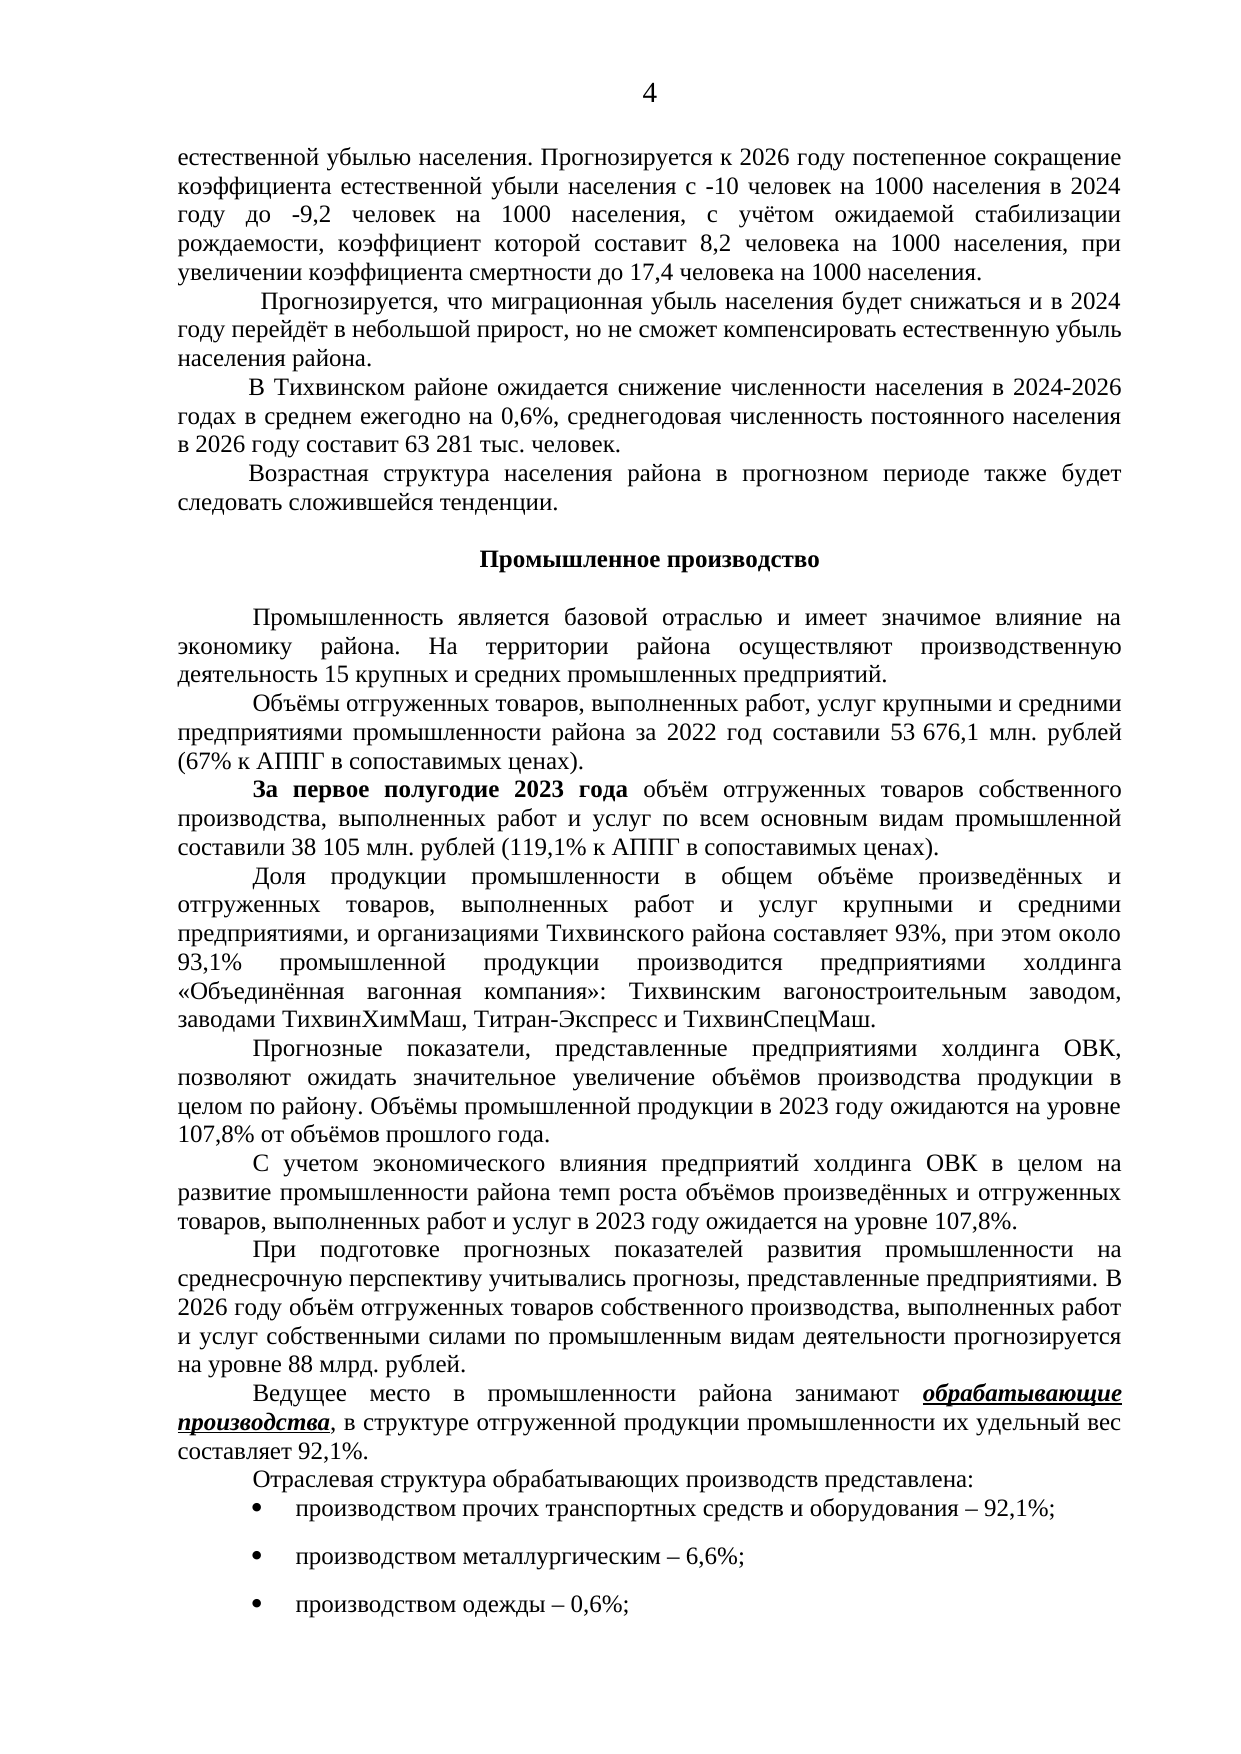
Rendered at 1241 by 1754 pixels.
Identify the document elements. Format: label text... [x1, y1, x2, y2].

text Прогнозируется, что миграционная убыль населения будет снижаться и в 2024 году перейдёт в небольшой прирост, но не сможет компенсировать естественную убыль населения района. [177, 286, 1122, 372]
text Возрастная структура населения района в прогнозном периоде также будет следовать сложившейся тенденции. [177, 458, 1122, 516]
text С учетом экономического влияния предприятий холдинга ОВК в целом на развитие промышленности района темп роста объёмов произведённых и отгруженных товаров, выполненных работ и услуг в 2023 году ожидается на уровне 107,8%. [177, 1148, 1122, 1234]
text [177, 142, 1122, 286]
text За первое полугодие 2023 года объём отгруженных товаров собственного производства, выполненных работ и услуг по всем основным видам промышленной составили 38 105 млн. рублей (119,1% к АППГ в сопоставимых ценах). [177, 774, 1122, 861]
text Доля продукции промышленности в общем объёме произведённых и отгруженных товаров, выполненных работ и услуг крупными и средними предприятиями, и организациями Тихвинского района составляет 93%, при этом около 93,1% промышленной продукции производится предприятиями холдинга «Объединённая вагонная компания»: Тихвинским вагоностроительным заводом, заводами ТихвинХимМаш, Титран-Экспресс и ТихвинСпецМаш. [177, 861, 1122, 1033]
text Ведущее место в промышленности района занимают обрабатывающие производства, в структуре отгруженной продукции промышленности их удельный вес составляет 92,1%. [177, 1378, 1122, 1464]
text Объёмы отгруженных товаров, выполненных работ, услуг крупными и средними предприятиями промышленности района за 2022 год составили 53 676,1 млн. рублей (67% к АППГ в сопоставимых ценах). [177, 688, 1122, 774]
text Промышленность является базовой отраслью и имеет значимое влияние на экономику района. На территории района осуществляют производственную деятельность 15 крупных и средних промышленных предприятий. [177, 602, 1122, 688]
text Прогнозные показатели, представленные предприятиями холдинга ОВК, позволяют ожидать значительное увеличение объёмов производства продукции в целом по району. Объёмы промышленной продукции в 2023 году ожидаются на уровне 107,8% от объёмов прошлого года. [177, 1033, 1122, 1148]
text В Тихвинском районе ожидается снижение численности населения в 2024-2026 годах в среднем ежегодно на 0,6%, среднегодовая численность постоянного населения в 2026 году составит 63 281 тыс. человек. [177, 372, 1122, 458]
list производством металлургическим – 6,6%; [177, 1541, 1122, 1570]
text Отраслевая структура обрабатывающих производств представлена: [177, 1464, 1122, 1493]
text Промышленное производство [177, 544, 1122, 573]
list производством одежды – 0,6%; [177, 1589, 1122, 1617]
list производством прочих транспортных средств и оборудования – 92,1%; [177, 1493, 1122, 1522]
text При подготовке прогнозных показателей развития промышленности на среднесрочную перспективу учитывались прогнозы, представленные предприятиями. В 2026 году объём отгруженных товаров собственного производства, выполненных работ и услуг собственными силами по промышленным видам деятельности прогнозируется на уровне 88 млрд. рублей. [177, 1234, 1122, 1292]
text При подготовке прогнозных показателей развития промышленности на среднесрочную перспективу учитывались прогнозы, представленные предприятиями. В 2026 году объём отгруженных товаров собственного производства, выполненных работ и услуг собственными силами по промышленным видам деятельности прогнозируется на уровне 88 млрд. рублей. [177, 1349, 1122, 1378]
